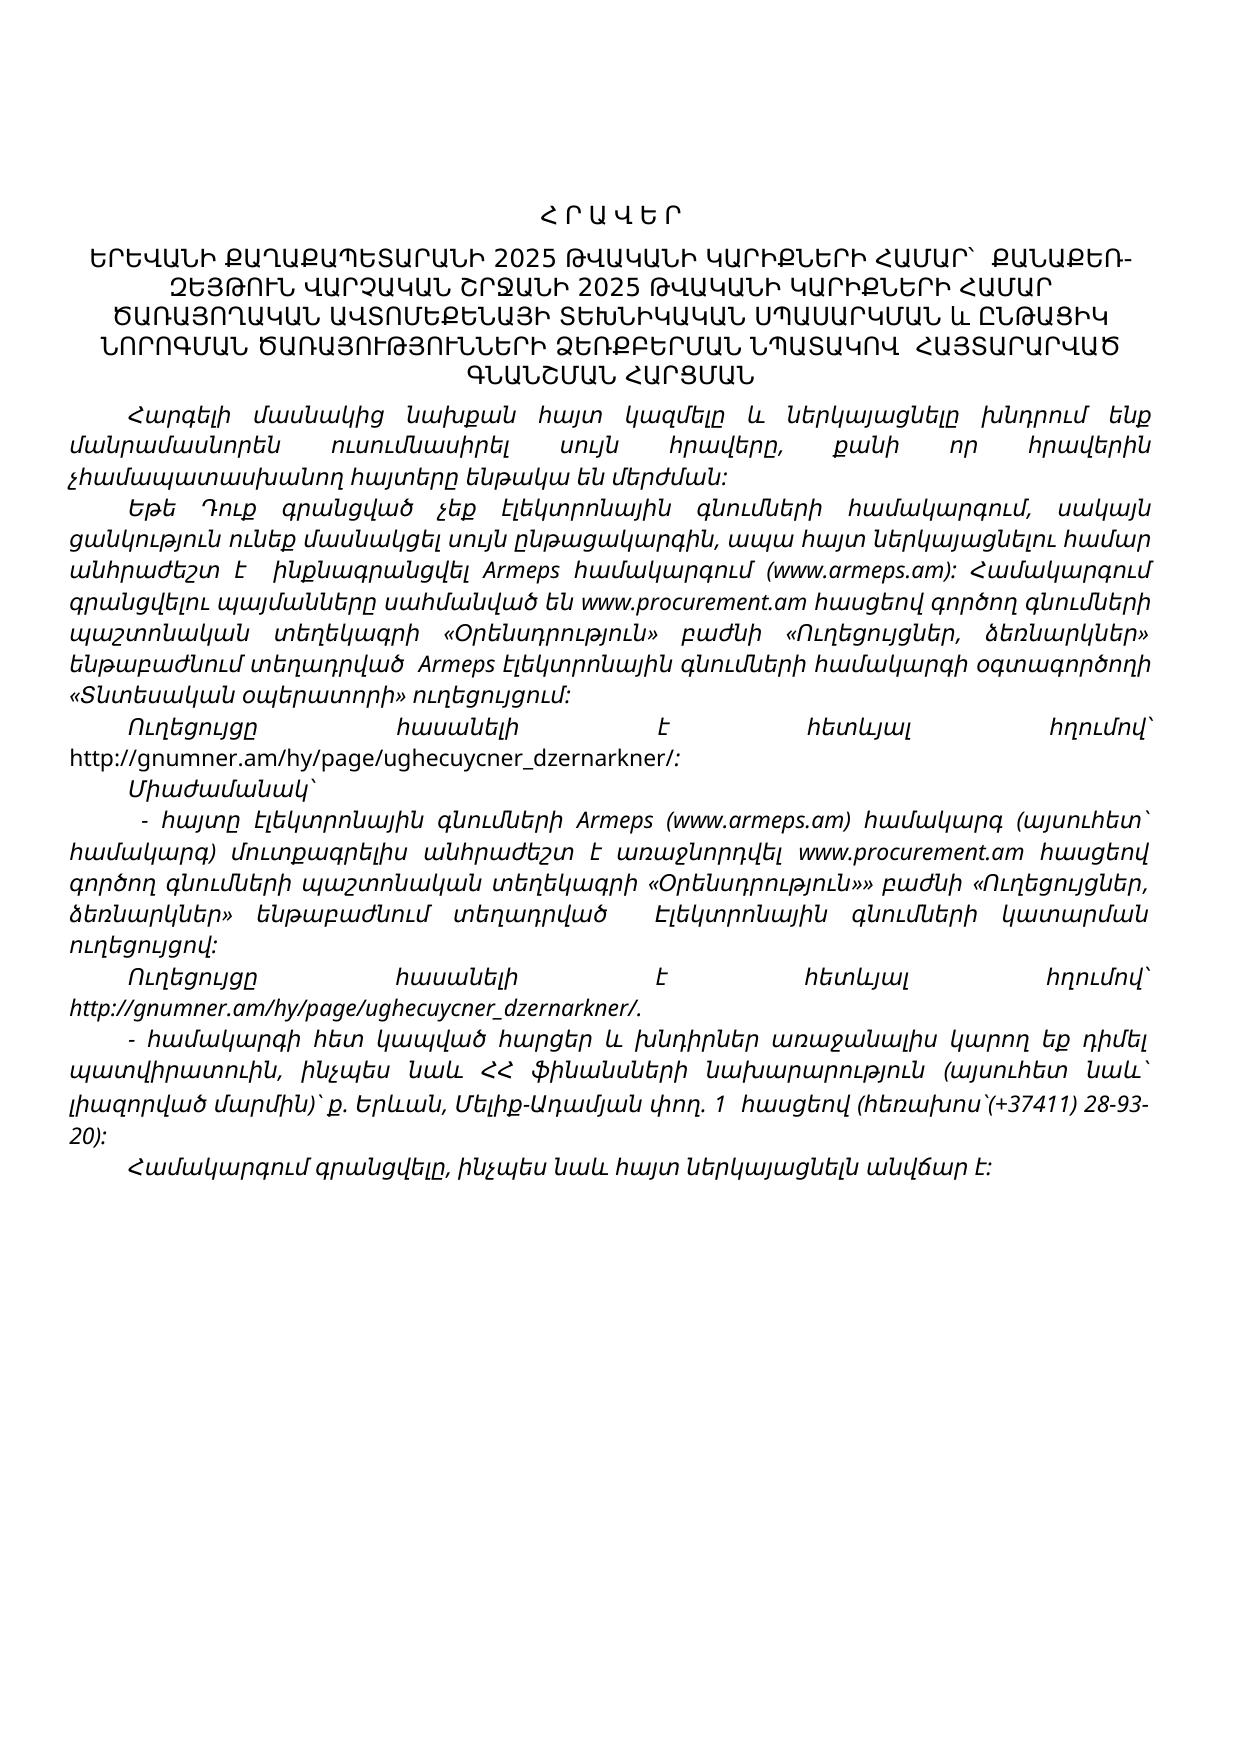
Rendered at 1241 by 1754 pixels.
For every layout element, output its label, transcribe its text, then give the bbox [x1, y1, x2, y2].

text Ուղեցույցը հասանելի է հետևյալ հղումով՝ http://gnumner.am/hy/page/ughecuycner_dzernarkner/: [69, 711, 1152, 773]
text Համակարգում գրանցվելը, ինչպես նաև հայտ ներկայացնելն անվճար է: [69, 1151, 1152, 1182]
text Հարգելի մասնակից նախքան հայտ կազմելը և ներկայացնելը խնդրում ենք մանրամասնորեն ուսումնասիրել սույն հրավերը, քանի որ հրավերին չհամապատասխանող հայտերը ենթակա են մերժման: [69, 403, 1152, 492]
text - հայտը էլեկտրոնային գնումների Armeps (www.armeps.am) համակարգ (այսուհետ` համակարգ) մուտքագրելիս անհրաժեշտ է առաջնորդվել www.procurement.am հասցեով գործող գնումների պաշտոնական տեղեկագրի «Օրենսդրություն»» բաժնի «Ուղեցույցներ, ձեռնարկներ» ենթաբաժնում տեղադրված Էլեկտրոնային գնումների կատարման ուղեցույցով: [69, 804, 1152, 961]
text Ուղեցույցը հասանելի է հետևյալ հղումով՝ http://gnumner.am/hy/page/ughecuycner_dzernarkner/. [69, 961, 1152, 1023]
text - համակարգի հետ կապված հարցեր և խնդիրներ առաջանալիս կարող եք դիմել պատվիրատուին, ինչպես նաև ՀՀ ֆինանսների նախարարություն (այսուհետ նաև` լիազորված մարմին)` ք. Երևան, Մելիք-Ադամյան փող. 1 հասցեով (հեռախոս`(+37411) 28-93-20): [69, 1023, 1152, 1151]
text Եթե Դուք գրանցված չեք էլեկտրոնային գնումների համակարգում, սակայն ցանկություն ունեք մասնակցել սույն ընթացակարգին, ապա հայտ ներկայացնելու համար անհրաժեշտ է ինքնագրանցվել Armeps համակարգում (www.armeps.am): Համակարգում գրանցվելու պայմանները սահմանված են www.procurement.am հասցեով գործող գնումների պաշտոնական տեղեկագրի «Օրենսդրություն» բաժնի «Ուղեցույցներ, ձեռնարկներ» ենթաբաժնում տեղադրված Armeps էլեկտրոնային գնումների համակարգի օգտագործողի «Տնտեսական օպերատորի» ուղեցույցում: [69, 492, 1152, 711]
text ԵՐԵՎԱՆԻ ՔԱՂԱՔԱՊԵՏԱՐԱՆԻ 2025 ԹՎԱԿԱՆԻ ԿԱՐԻՔՆԵՐԻ ՀԱՄԱՐ՝ ՔԱՆԱՔԵՌ-ԶԵՅԹՈՒՆ ՎԱՐՉԱԿԱՆ ՇՐՋԱՆԻ 2025 ԹՎԱԿԱՆԻ ԿԱՐԻՔՆԵՐԻ ՀԱՄԱՐ ԾԱՌԱՅՈՂԱԿԱՆ ԱՎՏՈՄԵՔԵՆԱՅԻ ՏԵԽՆԻԿԱԿԱՆ ՍՊԱՍԱՐԿՄԱՆ և ԸՆԹԱՑԻԿ ՆՈՐՈԳՄԱՆ ԾԱՌԱՅՈՒԹՅՈՒՆՆԵՐԻ ՁԵՌՔԲԵՐՄԱՆ ՆՊԱՏԱԿՈՎ ՀԱՅՏԱՐԱՐՎԱԾ ԳՆԱՆՇՄԱՆ ՀԱՐՑՄԱՆ [69, 244, 1152, 390]
text Միաժամանակ՝ [69, 773, 1152, 804]
text Հ Ր Ա Վ Ե Ր [69, 198, 1152, 232]
